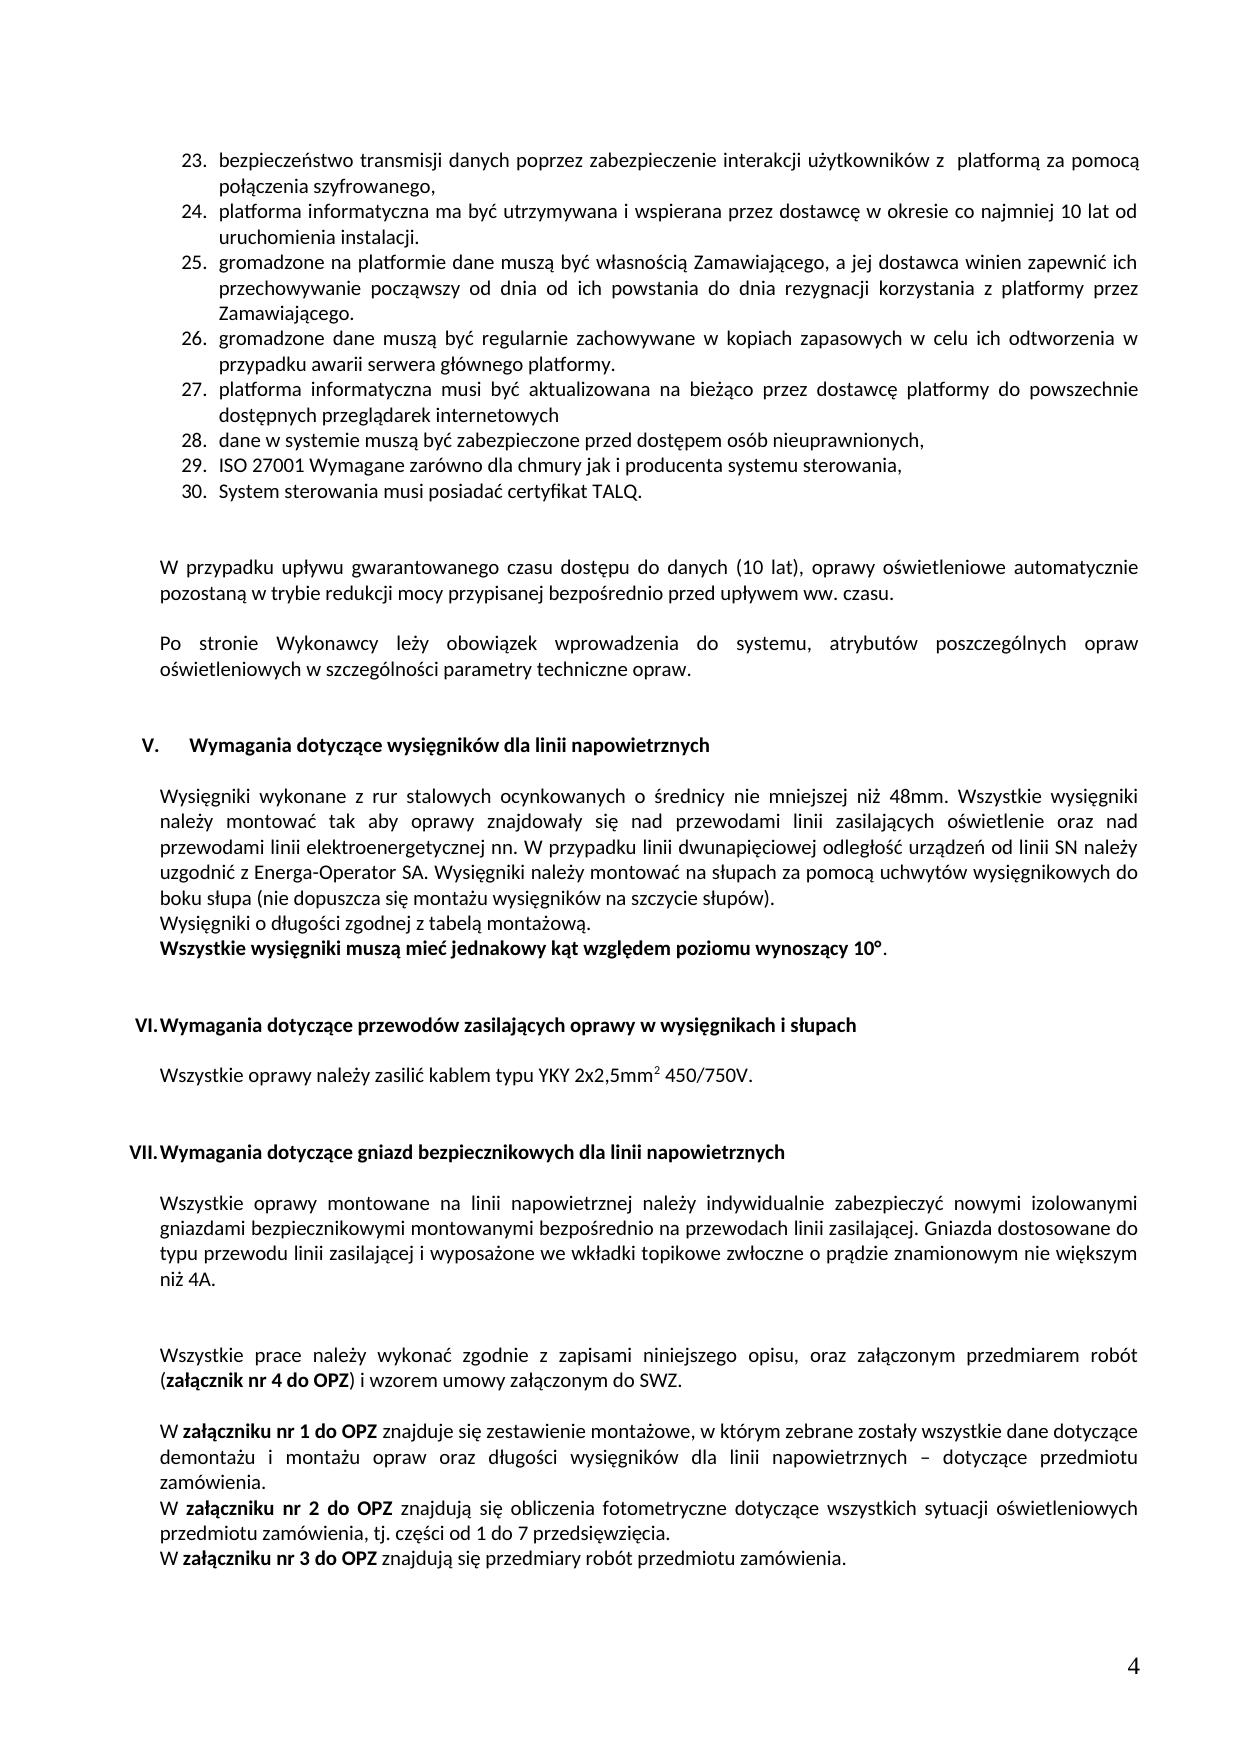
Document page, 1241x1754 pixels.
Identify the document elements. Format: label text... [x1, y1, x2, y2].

list gromadzone dane muszą być regularnie zachowywane w kopiach zapasowych w celu ich odtworzenia w przypadku awarii serwera głównego platformy. [181, 326, 1140, 376]
text W załączniku nr 2 do OPZ znajdują się obliczenia fotometryczne dotyczące wszystkich sytuacji oświetleniowych przedmiotu zamówienia, tj. części od 1 do 7 przedsięwzięcia. [159, 1495, 1140, 1546]
list platforma informatyczna musi być aktualizowana na bieżąco przez dostawcę platformy do powszechnie dostępnych przeglądarek internetowych [181, 376, 1140, 427]
text W załączniku nr 1 do OPZ znajduje się zestawienie montażowe, w którym zebrane zostały wszystkie dane dotyczące demontażu i montażu opraw oraz długości wysięgników dla linii napowietrznych – dotyczące przedmiotu zamówienia. [159, 1418, 1140, 1495]
list ISO 27001 Wymagane zarówno dla chmury jak i producenta systemu sterowania, [181, 453, 1140, 478]
text Wszystkie wysięgniki muszą mieć jednakowy kąt względem poziomu wynoszący 10°. [159, 936, 1140, 961]
list Wymagania dotyczące wysięgników dla linii napowietrznych [159, 732, 1140, 758]
list gromadzone na platformie dane muszą być własnością Zamawiającego, a jej dostawca winien zapewnić ich przechowywanie począwszy od dnia od ich powstania do dnia rezygnacji korzystania z platformy przez Zamawiającego. [181, 249, 1140, 326]
list bezpieczeństwo transmisji danych poprzez zabezpieczenie interakcji użytkowników z platformą za pomocą połączenia szyfrowanego, [181, 148, 1140, 198]
text Wszystkie oprawy należy zasilić kablem typu YKY 2x2,5mm2 450/750V. [159, 1063, 1140, 1088]
list System sterowania musi posiadać certyfikat TALQ. [181, 478, 1140, 503]
text W załączniku nr 3 do OPZ znajdują się przedmiary robót przedmiotu zamówienia. [159, 1546, 1140, 1571]
list platforma informatyczna ma być utrzymywana i wspierana przez dostawcę w okresie co najmniej 10 lat od uruchomienia instalacji. [181, 198, 1140, 249]
list Wymagania dotyczące gniazd bezpiecznikowych dla linii napowietrznych [158, 1139, 1140, 1164]
list dane w systemie muszą być zabezpieczone przed dostępem osób nieuprawnionych, [181, 427, 1140, 453]
list Wymagania dotyczące przewodów zasilających oprawy w wysięgnikach i słupach [158, 1012, 1140, 1037]
text Wszystkie prace należy wykonać zgodnie z zapisami niniejszego opisu, oraz załączonym przedmiarem robót (załącznik nr 4 do OPZ) i wzorem umowy załączonym do SWZ. [159, 1342, 1140, 1393]
text Po stronie Wykonawcy leży obowiązek wprowadzenia do systemu, atrybutów poszczególnych opraw oświetleniowych w szczególności parametry techniczne opraw. [159, 631, 1140, 681]
text Wysięgniki wykonane z rur stalowych ocynkowanych o średnicy nie mniejszej niż 48mm. Wszystkie wysięgniki należy montować tak aby oprawy znajdowały się nad przewodami linii zasilających oświetlenie oraz nad przewodami linii elektroenergetycznej nn. W przypadku linii dwunapięciowej odległość urządzeń od linii SN należy uzgodnić z Energa-Operator SA. Wysięgniki należy montować na słupach za pomocą uchwytów wysięgnikowych do boku słupa (nie dopuszcza się montażu wysięgników na szczycie słupów). [159, 783, 1140, 910]
text W przypadku upływu gwarantowanego czasu dostępu do danych (10 lat), oprawy oświetleniowe automatycznie pozostaną w trybie redukcji mocy przypisanej bezpośrednio przed upływem ww. czasu. [159, 554, 1140, 605]
text Wszystkie oprawy montowane na linii napowietrznej należy indywidualnie zabezpieczyć nowymi izolowanymi gniazdami bezpiecznikowymi montowanymi bezpośrednio na przewodach linii zasilającej. Gniazda dostosowane do typu przewodu linii zasilającej i wyposażone we wkładki topikowe zwłoczne o prądzie znamionowym nie większym niż 4A. [159, 1190, 1140, 1291]
text Wysięgniki o długości zgodnej z tabelą montażową. [159, 910, 1140, 936]
